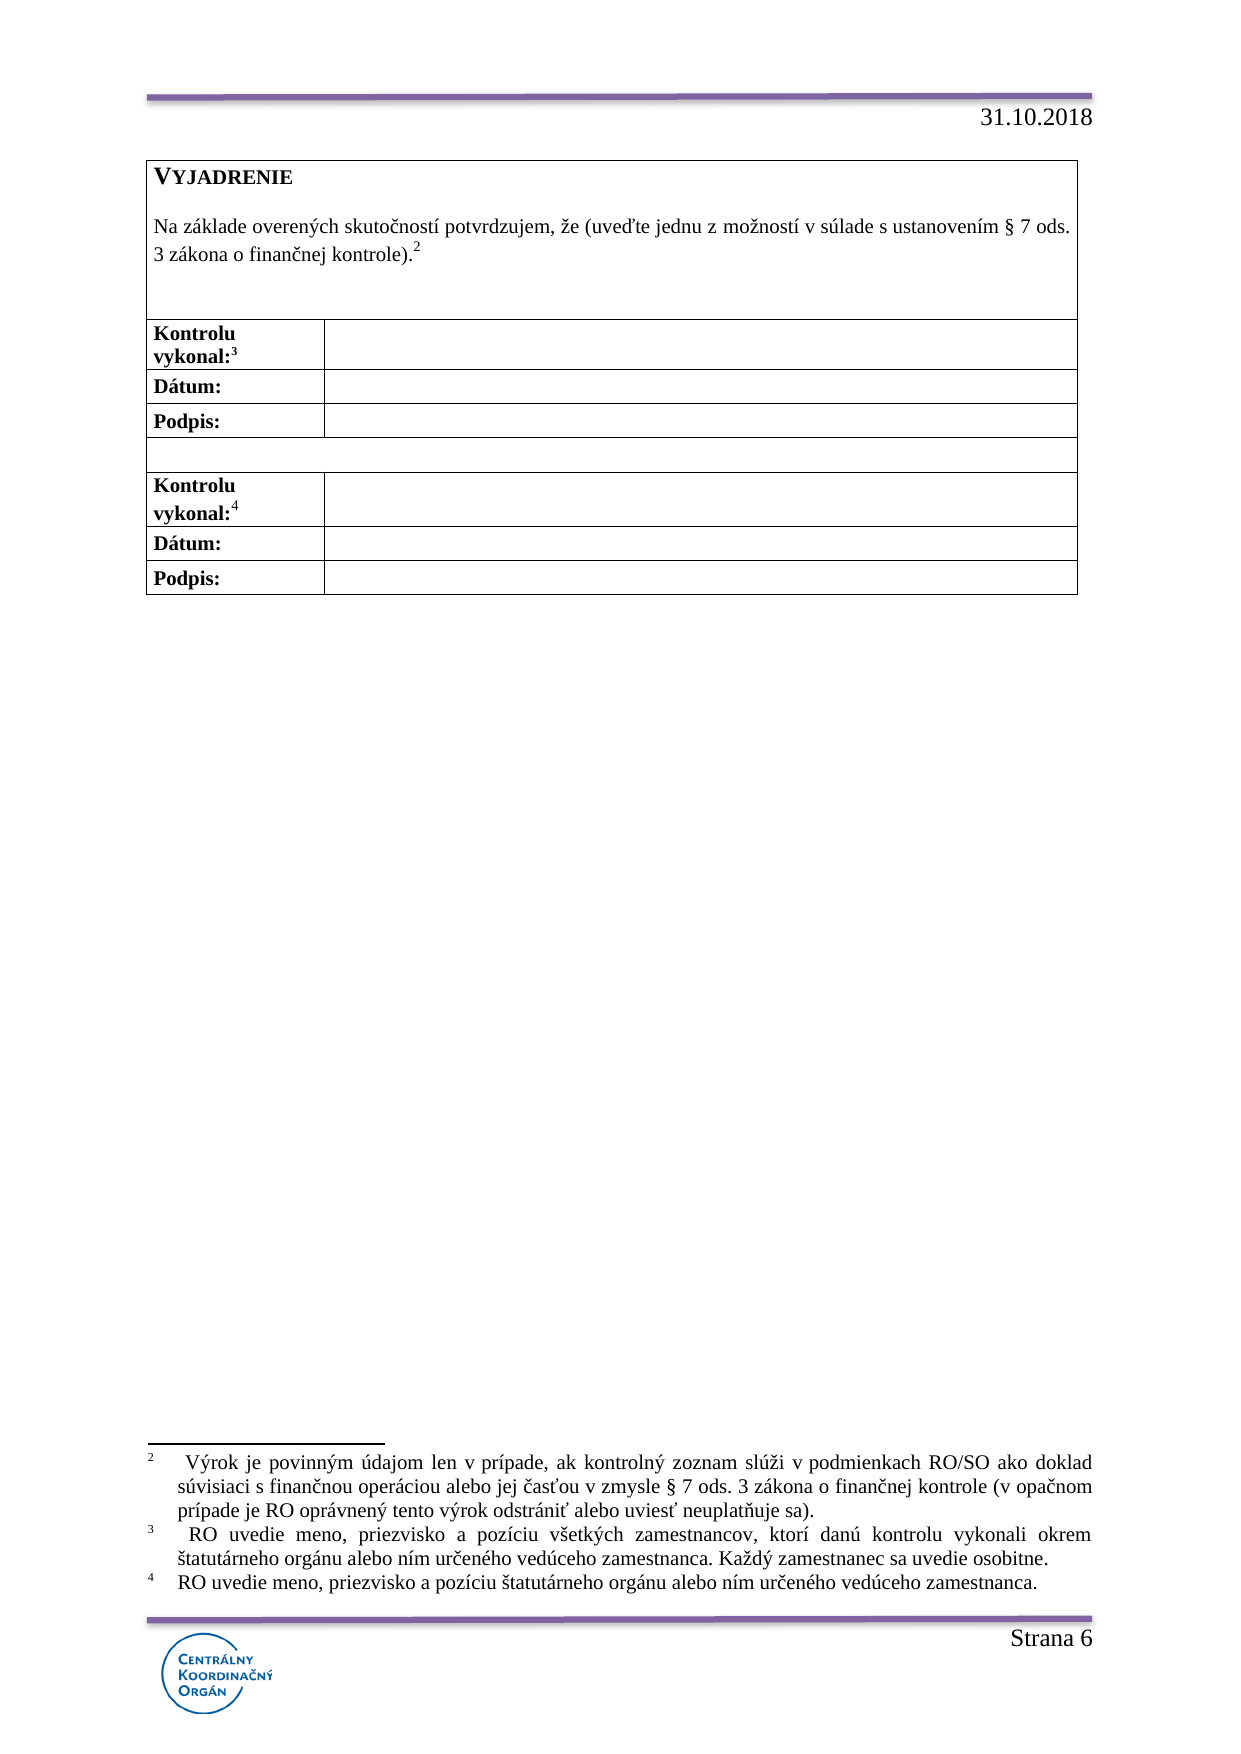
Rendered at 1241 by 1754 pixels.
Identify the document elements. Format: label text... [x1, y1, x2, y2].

table_cell [325, 404, 1077, 437]
table_cell [325, 320, 1077, 368]
table_cell Podpis: [147, 561, 324, 594]
table_cell [147, 438, 1077, 472]
table_cell VYJADRENIE Na základe overených skutočností potvrdzujem, že (uveďte jednu z možností v súlade s ustanovením § 7 ods. 3 zákona o finančnej kontrole). [147, 161, 1077, 319]
table_cell [325, 561, 1077, 594]
table_cell [325, 370, 1077, 403]
table_cell Podpis: [147, 404, 324, 437]
table_cell Kontrolu vykonal: [147, 473, 324, 526]
table_cell [325, 527, 1077, 560]
picture [159, 1631, 272, 1713]
table_cell Kontrolu vykonal: [147, 320, 324, 368]
table_cell Dátum: [147, 527, 324, 560]
table_cell Dátum: [147, 370, 324, 403]
table_cell [325, 473, 1077, 526]
